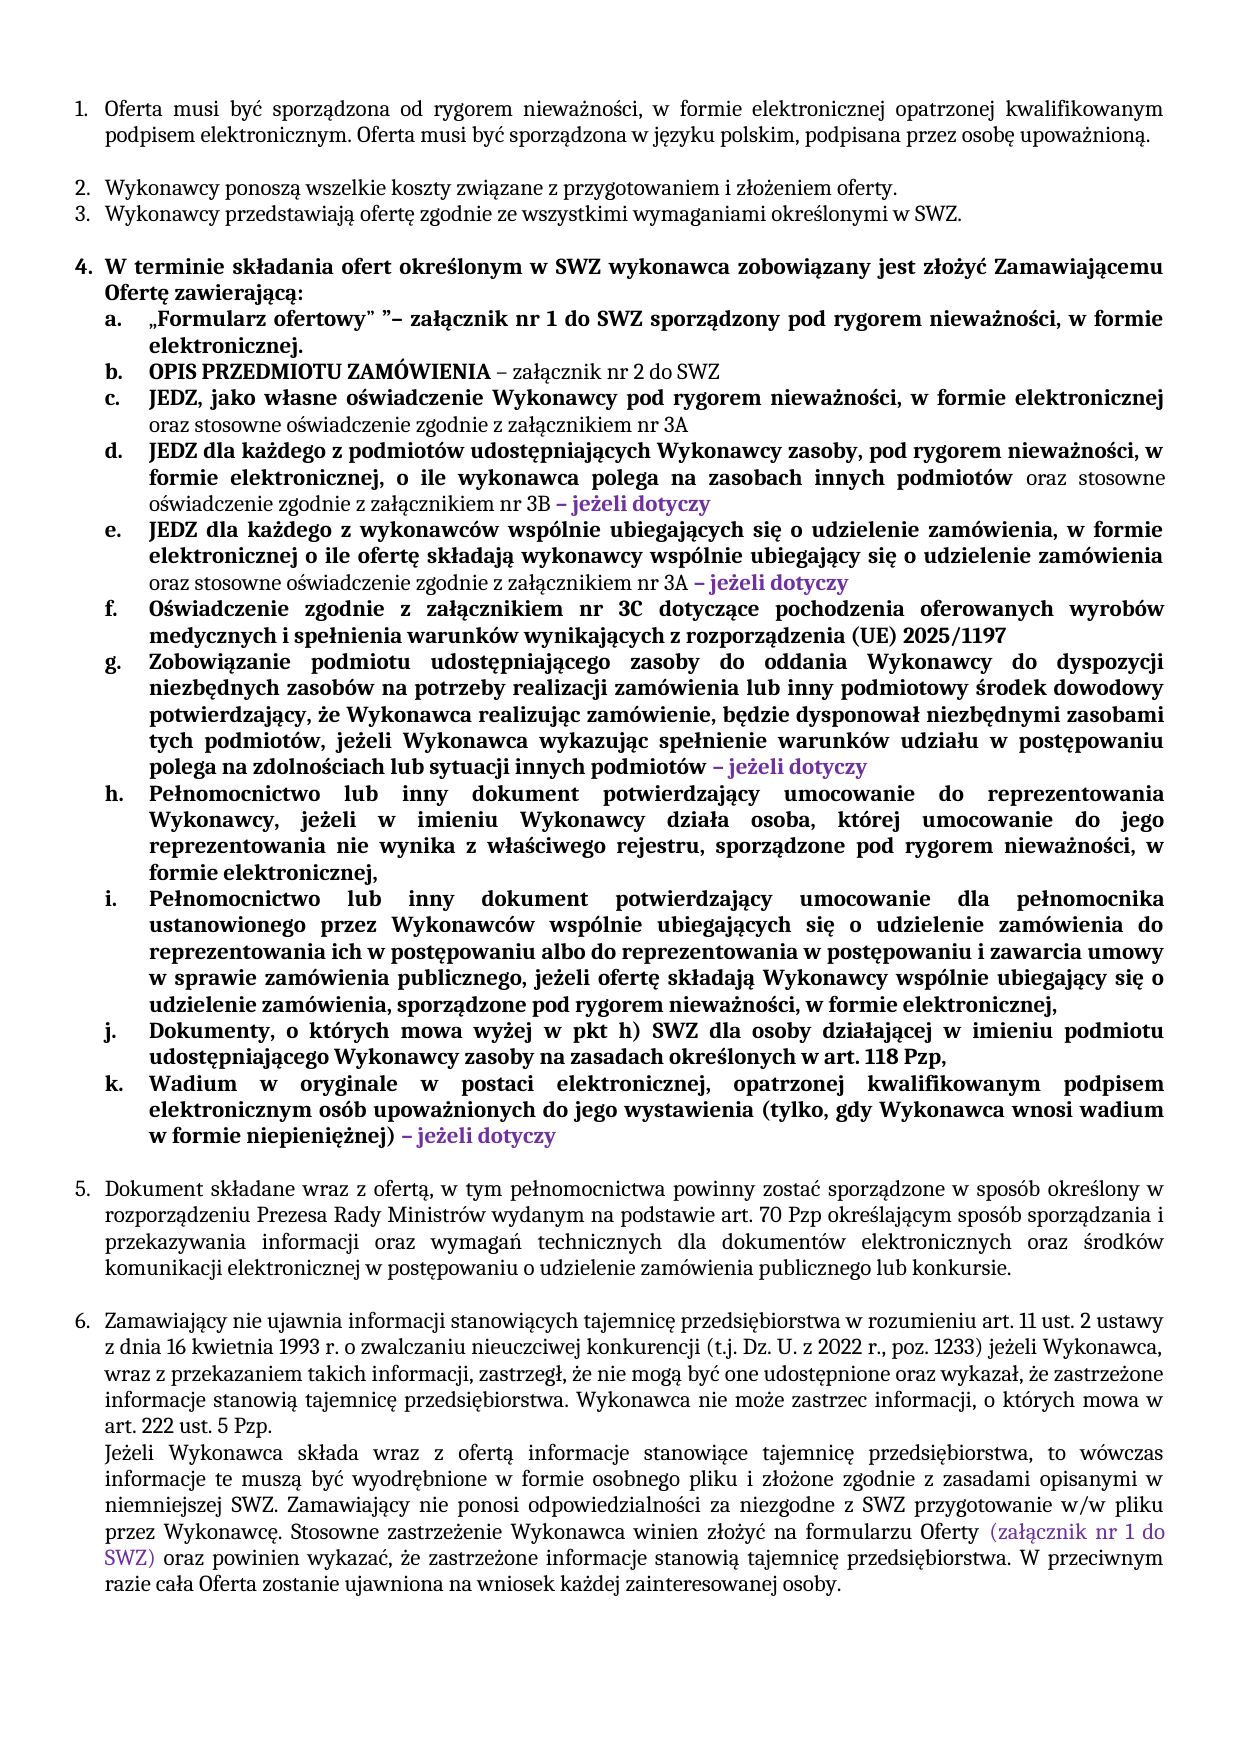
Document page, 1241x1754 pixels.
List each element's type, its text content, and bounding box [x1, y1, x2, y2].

list Oferta musi być sporządzona od rygorem nieważności, w formie elektronicznej opatrzonej kwalifikowanym podpisem elektronicznym. Oferta musi być sporządzona w języku polskim, podpisana przez osobę upoważnioną. [75, 95, 1165, 148]
list Oświadczenie zgodnie z załącznikiem nr 3C dotyczące pochodzenia oferowanych wyrobów medycznych i spełnienia warunków wynikających z rozporządzenia (UE) 2025/1197 [104, 596, 1165, 649]
list Zamawiający nie ujawnia informacji stanowiących tajemnicę przedsiębiorstwa w rozumieniu art. 11 ust. 2 ustawy z dnia 16 kwietnia 1993 r. o zwalczaniu nieuczciwej konkurencji (t.j. Dz. U. z 2022 r., poz. 1233) jeżeli Wykonawca, wraz z przekazaniem takich informacji, zastrzegł, że nie mogą być one udostępnione oraz wykazał, że zastrzeżone informacje stanowią tajemnicę przedsiębiorstwa. Wykonawca nie może zastrzec informacji, o których mowa w art. 222 ust. 5 Pzp. [75, 1308, 1165, 1439]
list Pełnomocnictwo lub inny dokument potwierdzający umocowanie do reprezentowania Wykonawcy, jeżeli w imieniu Wykonawcy działa osoba, której umocowanie do jego reprezentowania nie wynika z właściwego rejestru, sporządzone pod rygorem nieważności, w formie elektronicznej, [104, 781, 1165, 886]
list JEDZ dla każdego z podmiotów udostępniających Wykonawcy zasoby, pod rygorem nieważności, w formie elektronicznej, o ile wykonawca polega na zasobach innych podmiotów oraz stosowne oświadczenie zgodnie z załącznikiem nr 3B – jeżeli dotyczy [104, 438, 1165, 517]
text Jeżeli Wykonawca składa wraz z ofertą informacje stanowiące tajemnicę przedsiębiorstwa, to wówczas informacje te muszą być wyodrębnione w formie osobnego pliku i złożone zgodnie z zasadami opisanymi w niemniejszej SWZ. Zamawiający nie ponosi odpowiedzialności za niezgodne z SWZ przygotowanie w/w pliku przez Wykonawcę. Stosowne zastrzeżenie Wykonawca winien złożyć na formularzu Oferty (załącznik nr 1 do SWZ) oraz powinien wykazać, że zastrzeżone informacje stanowią tajemnicę przedsiębiorstwa. W przeciwnym razie cała Oferta zostanie ujawniona na wniosek każdej zainteresowanej osoby. [104, 1439, 1165, 1597]
list Wadium w oryginale w postaci elektronicznej, opatrzonej kwalifikowanym podpisem elektronicznym osób upoważnionych do jego wystawienia (tylko, gdy Wykonawca wnosi wadium w formie niepieniężnej) – jeżeli dotyczy [104, 1070, 1165, 1149]
list Dokument składane wraz z ofertą, w tym pełnomocnictwa powinny zostać sporządzone w sposób określony w rozporządzeniu Prezesa Rady Ministrów wydanym na podstawie art. 70 Pzp określającym sposób sporządzania i przekazywania informacji oraz wymagań technicznych dla dokumentów elektronicznych oraz środków komunikacji elektronicznej w postępowaniu o udzielenie zamówienia publicznego lub konkursie. [75, 1176, 1165, 1281]
list Dokumenty, o których mowa wyżej w pkt h) SWZ dla osoby działającej w imieniu podmiotu udostępniającego Wykonawcy zasoby na zasadach określonych w art. 118 Pzp, [104, 1018, 1165, 1070]
list OPIS PRZEDMIOTU ZAMÓWIENIA – załącznik nr 2 do SWZ [104, 359, 1165, 385]
list Wykonawcy przedstawiają ofertę zgodnie ze wszystkimi wymaganiami określonymi w SWZ. [75, 201, 1165, 227]
list W terminie składania ofert określonym w SWZ wykonawca zobowiązany jest złożyć Zamawiającemu Ofertę zawierającą: [75, 253, 1165, 306]
list Wykonawcy ponoszą wszelkie koszty związane z przygotowaniem i złożeniem oferty. [75, 174, 1165, 201]
list „Formularz ofertowy” ”– załącznik nr 1 do SWZ sporządzony pod rygorem nieważności, w formie elektronicznej. [104, 306, 1165, 359]
list Pełnomocnictwo lub inny dokument potwierdzający umocowanie dla pełnomocnika ustanowionego przez Wykonawców wspólnie ubiegających się o udzielenie zamówienia do reprezentowania ich w postępowaniu albo do reprezentowania w postępowaniu i zawarcia umowy w sprawie zamówienia publicznego, jeżeli ofertę składają Wykonawcy wspólnie ubiegający się o udzielenie zamówienia, sporządzone pod rygorem nieważności, w formie elektronicznej, [104, 886, 1165, 1018]
list JEDZ, jako własne oświadczenie Wykonawcy pod rygorem nieważności, w formie elektronicznej oraz stosowne oświadczenie zgodnie z załącznikiem nr 3A [104, 385, 1165, 438]
list JEDZ dla każdego z wykonawców wspólnie ubiegających się o udzielenie zamówienia, w formie elektronicznej o ile ofertę składają wykonawcy wspólnie ubiegający się o udzielenie zamówienia oraz stosowne oświadczenie zgodnie z załącznikiem nr 3A – jeżeli dotyczy [104, 517, 1165, 596]
list Zobowiązanie podmiotu udostępniającego zasoby do oddania Wykonawcy do dyspozycji niezbędnych zasobów na potrzeby realizacji zamówienia lub inny podmiotowy środek dowodowy potwierdzający, że Wykonawca realizując zamówienie, będzie dysponował niezbędnymi zasobami tych podmiotów, jeżeli Wykonawca wykazując spełnienie warunków udziału w postępowaniu polega na zdolnościach lub sytuacji innych podmiotów – jeżeli dotyczy [104, 649, 1165, 781]
